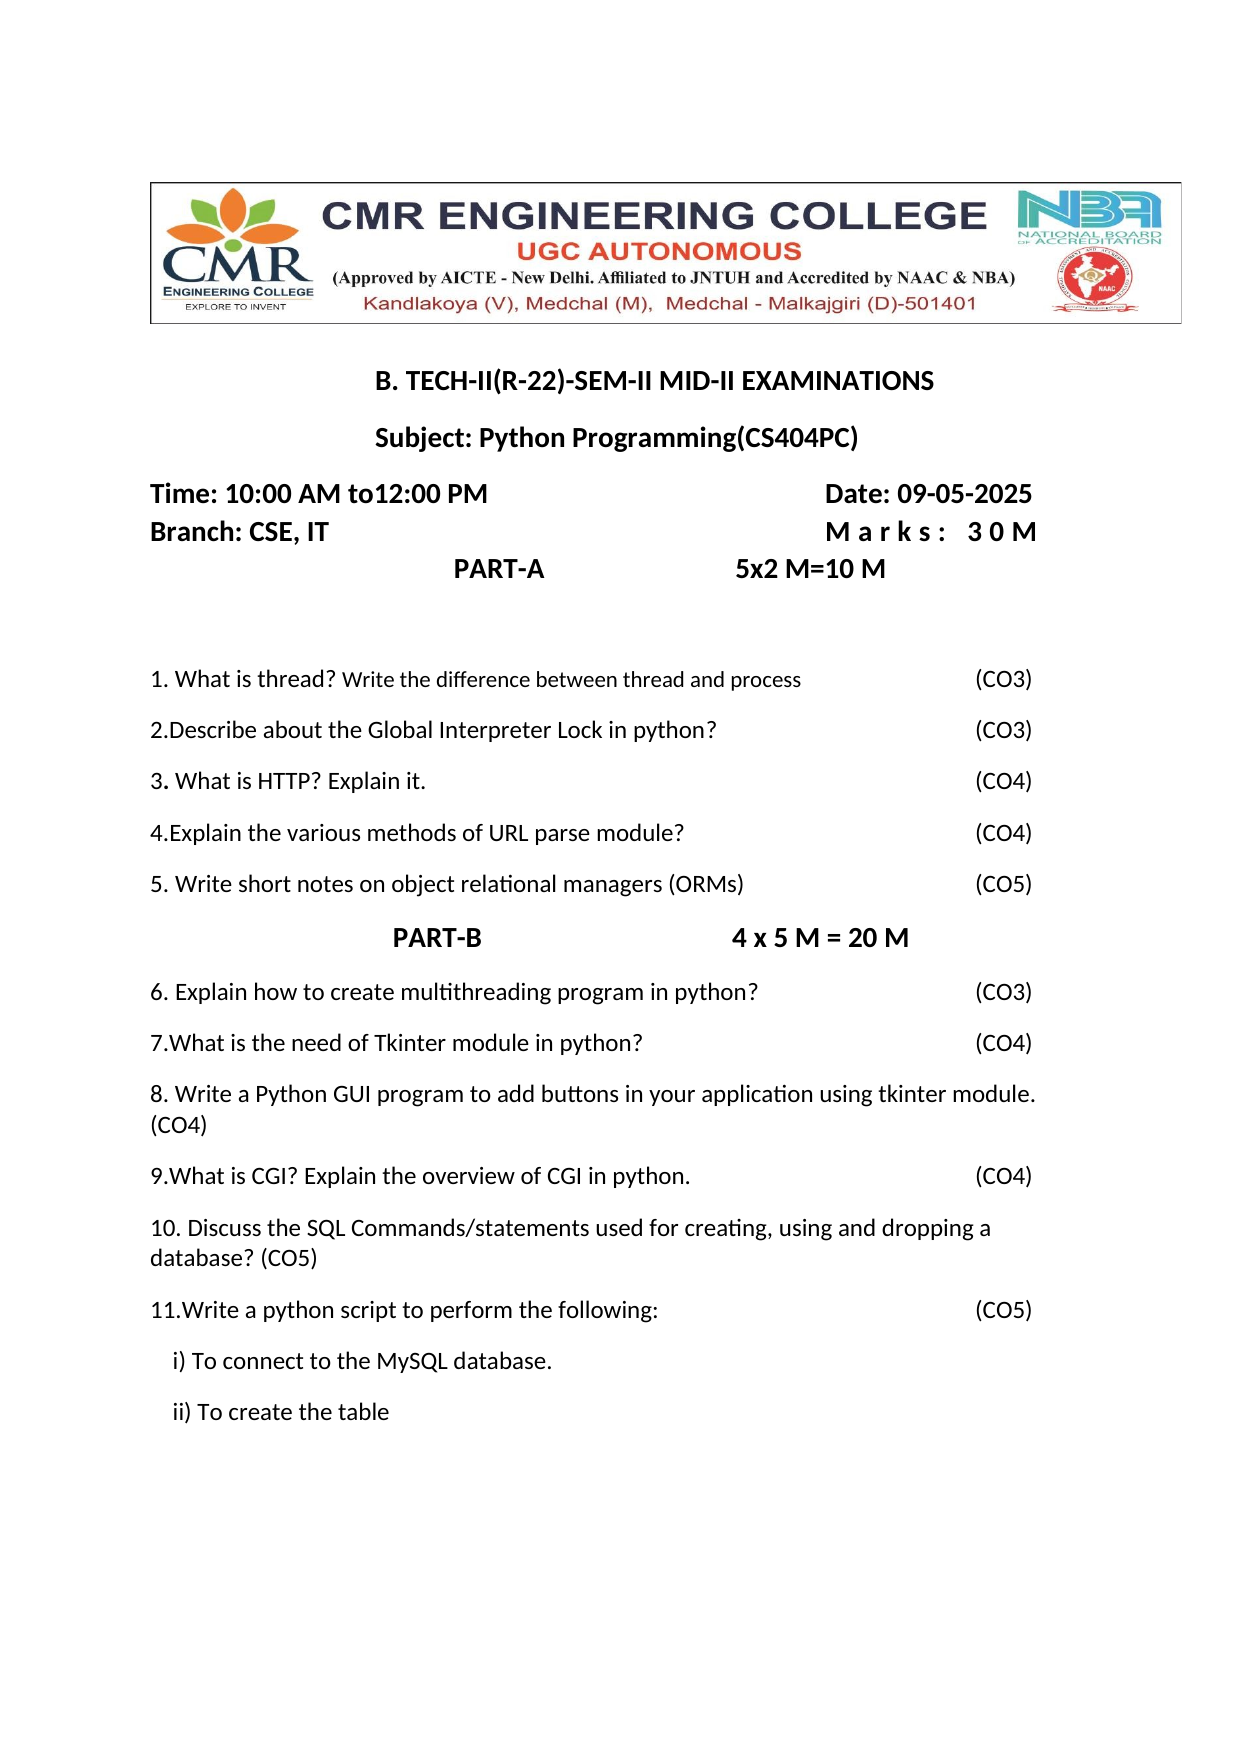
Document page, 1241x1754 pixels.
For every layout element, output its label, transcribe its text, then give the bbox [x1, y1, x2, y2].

text ii) To create the table [150, 1396, 1094, 1427]
text PART-B 4 x 5 M = 20 M [212, 919, 1091, 955]
text 8. Write a Python GUI program to add buttons in your application using tkinter module. (CO4) [150, 1079, 1090, 1140]
text 7.What is the need of Tkinter module in python? (CO4) [150, 1027, 1094, 1058]
text Branch: CSE, IT Marks: 30M [150, 513, 1109, 548]
text 3. What is HTTP? Explain it. (CO4) [150, 765, 1091, 796]
text 9.What is CGI? Explain the overview of CGI in python. (CO4) [150, 1161, 1102, 1191]
text B. TECH-II(R-22)-SEM-II MID-II EXAMINATIONS [300, 362, 1114, 398]
text 4.Explain the various methods of URL parse module? (CO4) [150, 817, 1100, 847]
text 5. Write short notes on object relational managers (ORMs) (CO5) [150, 868, 1094, 899]
text i) To connect to the MySQL database. [150, 1345, 1094, 1376]
text 1. What is thread? Write the difference between thread and process (CO3) [150, 663, 1093, 693]
text 10. Discuss the SQL Commands/statements used for creating, using and dropping a database? (CO5) [150, 1212, 1102, 1273]
text 11.Write a python script to perform the following: (CO5) [150, 1294, 1094, 1324]
text Subject: Python Programming(CS404PC) [300, 419, 1090, 454]
text Time: 10:00 AM to12:00 PM Date: 09-05-2025 [150, 475, 1102, 511]
text 2.Describe about the Global Interpreter Lock in python? (CO3) [150, 714, 1109, 744]
picture [150, 182, 1182, 324]
text 6. Explain how to create multithreading program in python? (CO3) [150, 976, 1094, 1006]
text PART-A 5x2 M=10 M [239, 550, 1102, 585]
